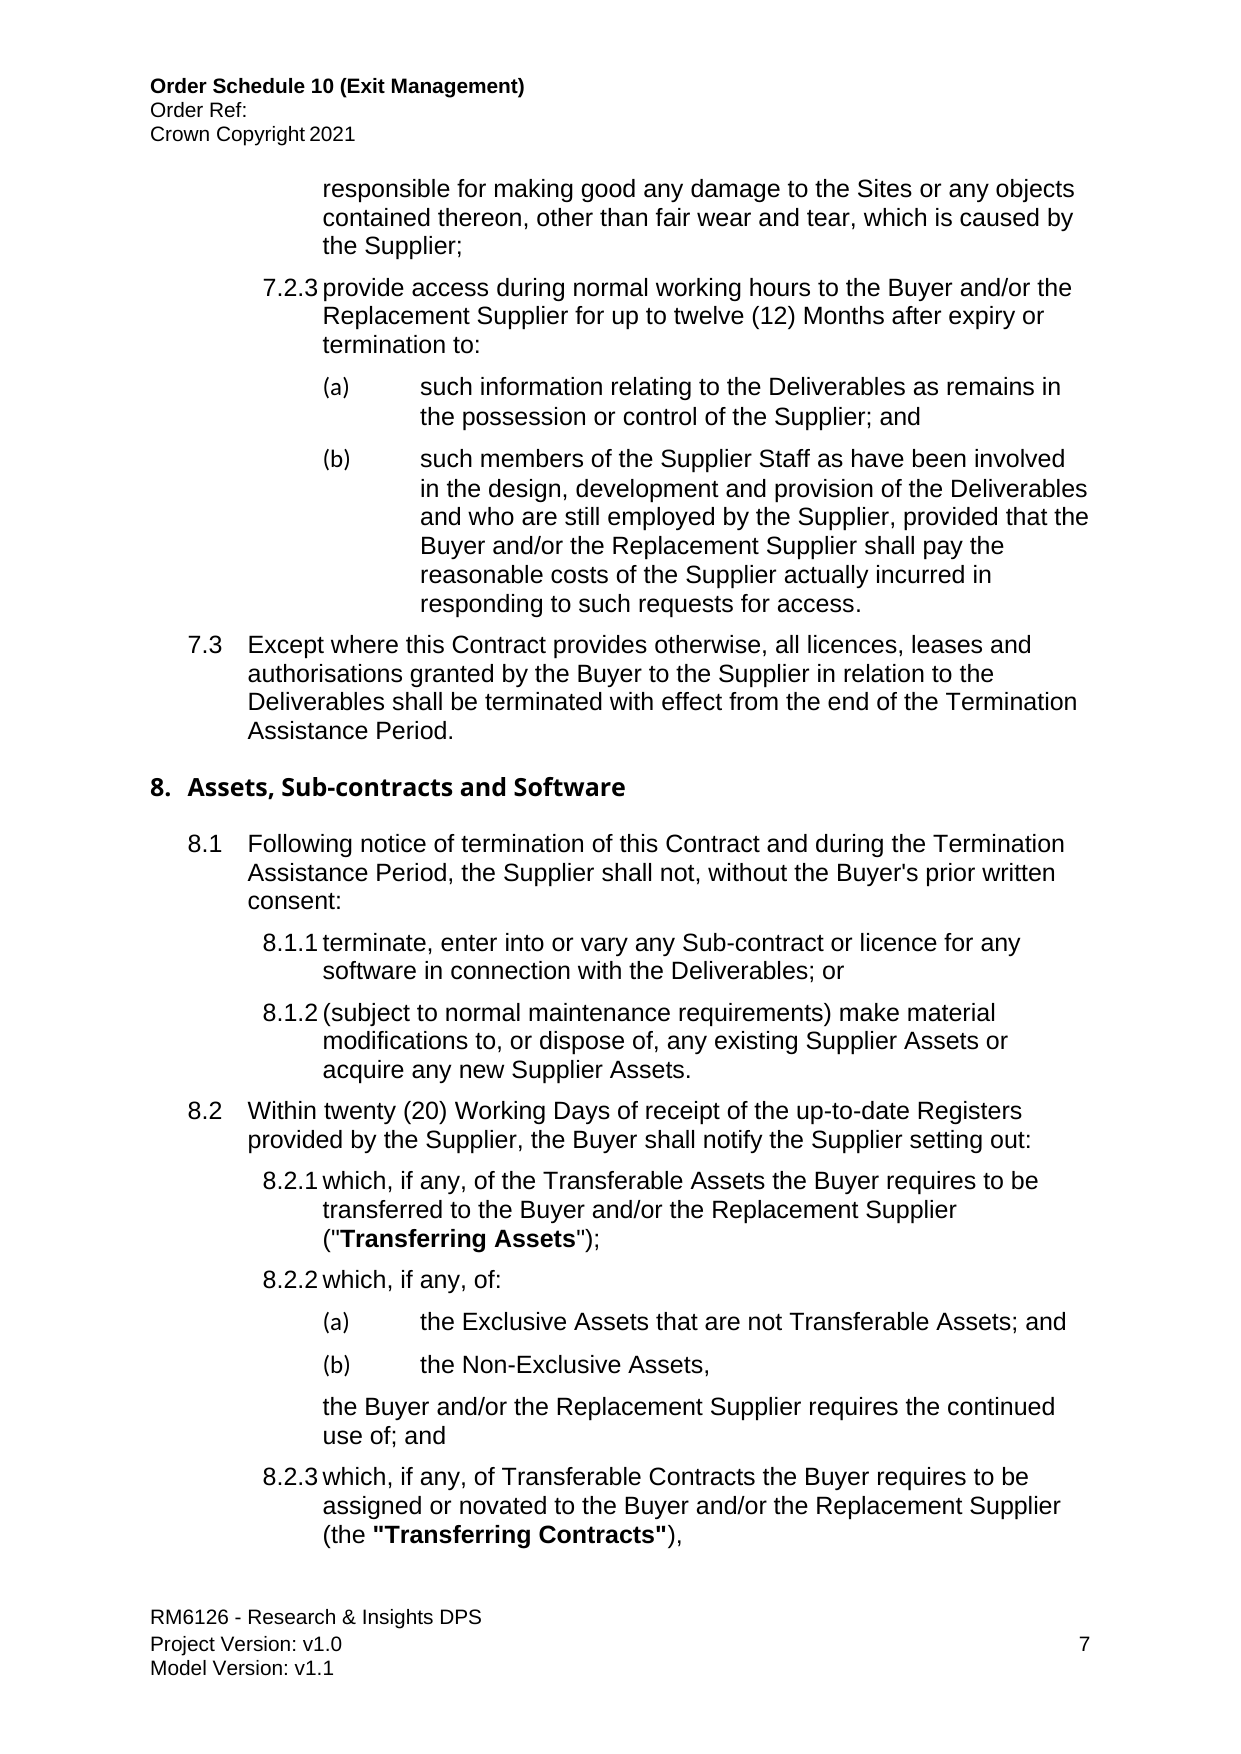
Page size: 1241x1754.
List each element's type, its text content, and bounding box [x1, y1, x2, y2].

text which, if any, of: [262, 1265, 1090, 1294]
subtitle Assets, Sub-contracts and Software [150, 770, 1090, 804]
text which, if any, of Transferable Contracts the Buyer requires to be assigned or novated to the Buyer and/or the Replacement Supplier (the "Transferring Contracts"), [262, 1462, 1090, 1549]
text Following notice of termination of this Contract and during the Termination Assistance Period, the Supplier shall not, without the Buyer's prior written consent: [187, 829, 1090, 915]
text the Buyer and/or the Replacement Supplier requires the continued use of; and [322, 1392, 1090, 1450]
text such members of the Supplier Staff as have been involved in the design, development and provision of the Deliverables and who are still employed by the Supplier, provided that the Buyer and/or the Replacement Supplier shall pay the reasonable costs of the Supplier actually incurred in responding to such requests for access. [322, 443, 1090, 617]
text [262, 174, 1090, 260]
text Within twenty (20) Working Days of receipt of the up-to-date Registers provided by the Supplier, the Buyer shall notify the Supplier setting out: [187, 1096, 1090, 1154]
text (subject to normal maintenance requirements) make material modifications to, or dispose of, any existing Supplier Assets or acquire any new Supplier Assets. [262, 998, 1090, 1084]
text terminate, enter into or vary any Sub-contract or licence for any software in connection with the Deliverables; or [262, 928, 1090, 985]
text which, if any, of the Transferable Assets the Buyer requires to be transferred to the Buyer and/or the Replacement Supplier ("Transferring Assets"); [262, 1166, 1090, 1253]
text provide access during normal working hours to the Buyer and/or the Replacement Supplier for up to twelve (12) Months after expiry or termination to: [262, 272, 1090, 359]
text the Non-Exclusive Assets, [322, 1349, 1090, 1380]
text the Exclusive Assets that are not Transferable Assets; and [322, 1306, 1090, 1337]
text such information relating to the Deliverables as remains in the possession or control of the Supplier; and [322, 371, 1090, 431]
text Except where this Contract provides otherwise, all licences, leases and authorisations granted by the Buyer to the Supplier in relation to the Deliverables shall be terminated with effect from the end of the Termination Assistance Period. [187, 630, 1090, 745]
